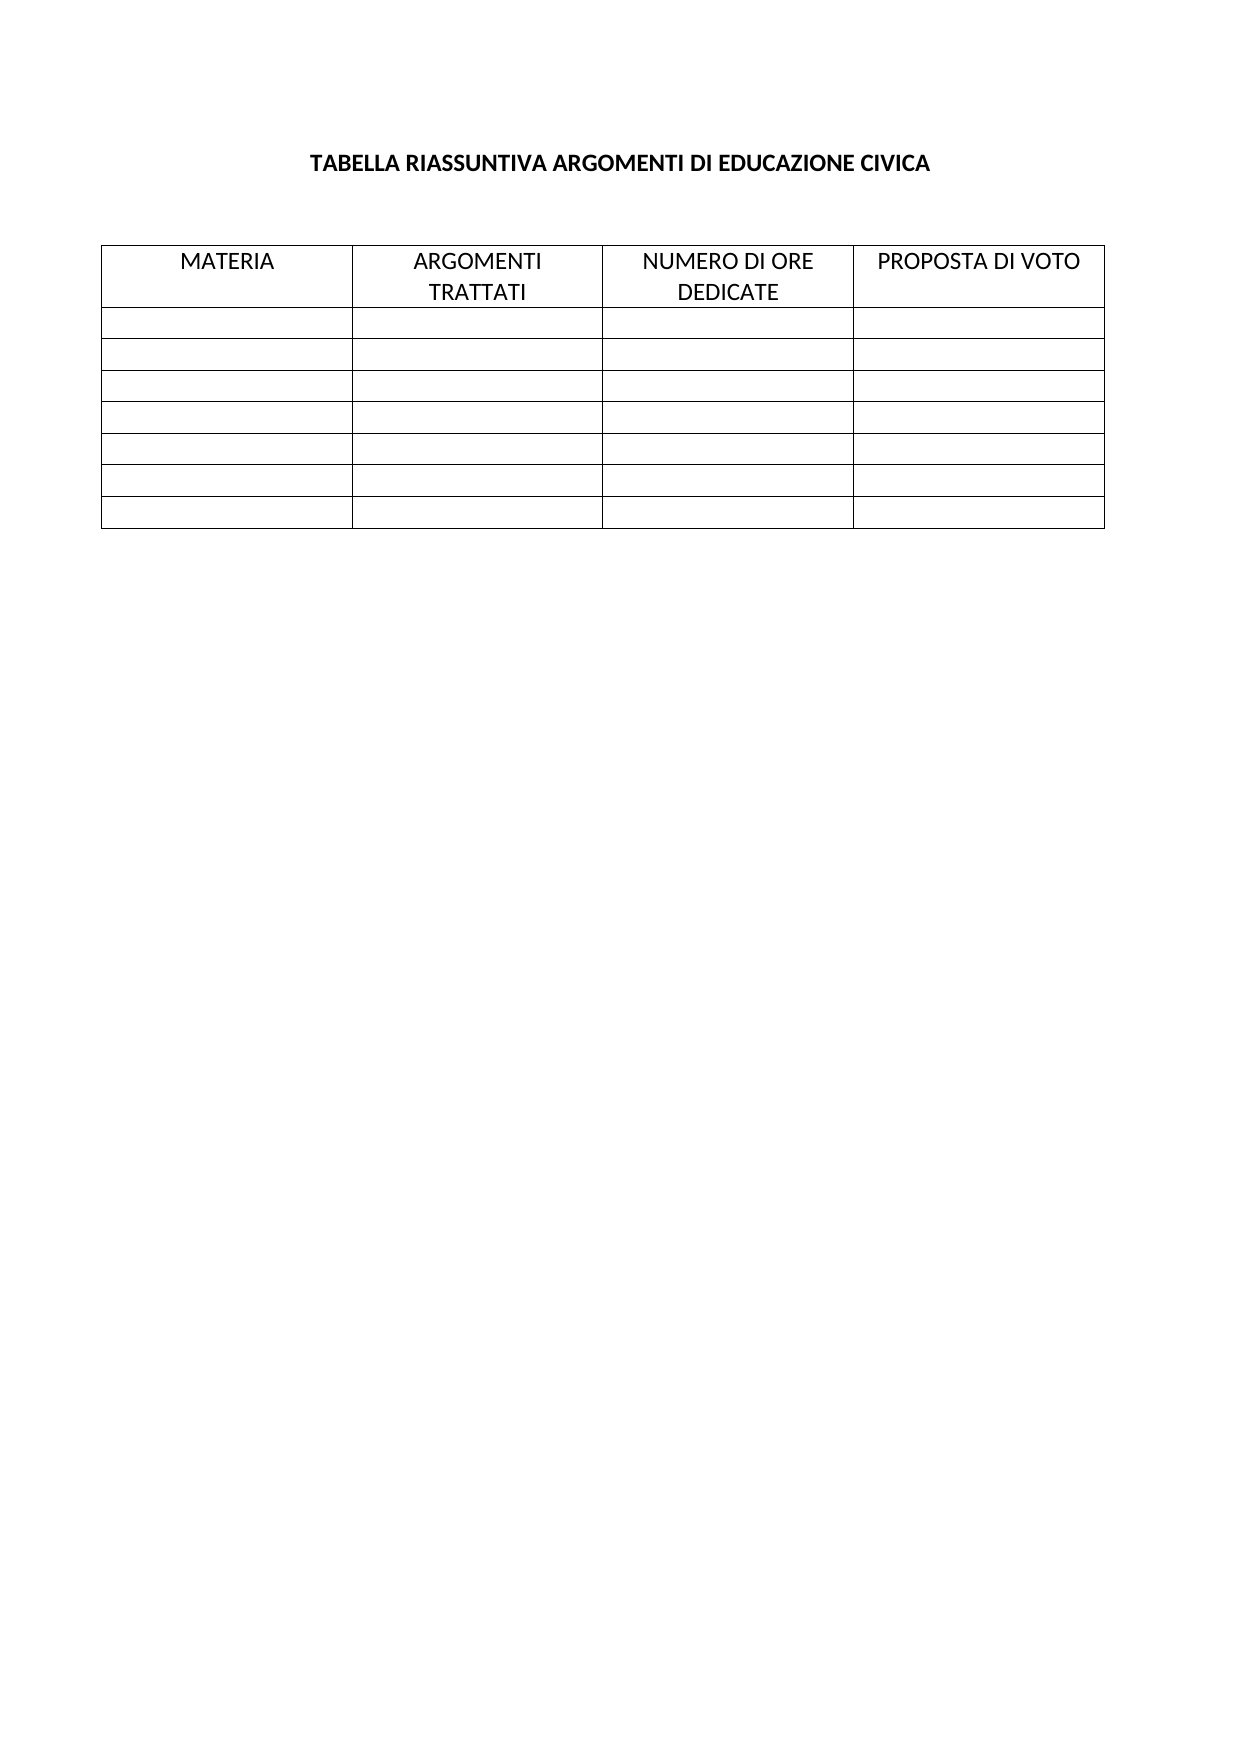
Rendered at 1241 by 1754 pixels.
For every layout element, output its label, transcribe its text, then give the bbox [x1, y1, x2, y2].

table_cell [603, 371, 853, 401]
table_cell [854, 402, 1104, 433]
table_cell [854, 371, 1104, 401]
table_cell [854, 465, 1104, 496]
table_cell [603, 434, 853, 464]
table_cell [102, 465, 352, 496]
table_cell [353, 434, 602, 464]
table_header PROPOSTA DI VOTO [854, 246, 1104, 307]
table_cell [603, 465, 853, 496]
table_cell [603, 402, 853, 433]
table_cell [353, 465, 602, 496]
table_cell [603, 497, 853, 527]
table_header MATERIA [102, 246, 352, 307]
table_cell [102, 402, 352, 433]
table_cell [854, 434, 1104, 464]
table_cell [353, 371, 602, 401]
table_header NUMERO DI ORE DEDICATE [603, 246, 853, 307]
table_cell [353, 308, 602, 338]
table_cell [353, 497, 602, 527]
table_cell [854, 497, 1104, 527]
table_cell [353, 402, 602, 433]
table_cell [603, 308, 853, 338]
table_cell [854, 339, 1104, 370]
table_cell [102, 339, 352, 370]
text TABELLA RIASSUNTIVA ARGOMENTI DI EDUCAZIONE CIVICA [118, 148, 1122, 178]
table_cell [102, 497, 352, 527]
table_cell [603, 339, 853, 370]
table_cell [102, 308, 352, 338]
table_cell [102, 434, 352, 464]
table_cell [353, 339, 602, 370]
table_cell [854, 308, 1104, 338]
table_header ARGOMENTI TRATTATI [353, 246, 602, 307]
table_cell [102, 371, 352, 401]
